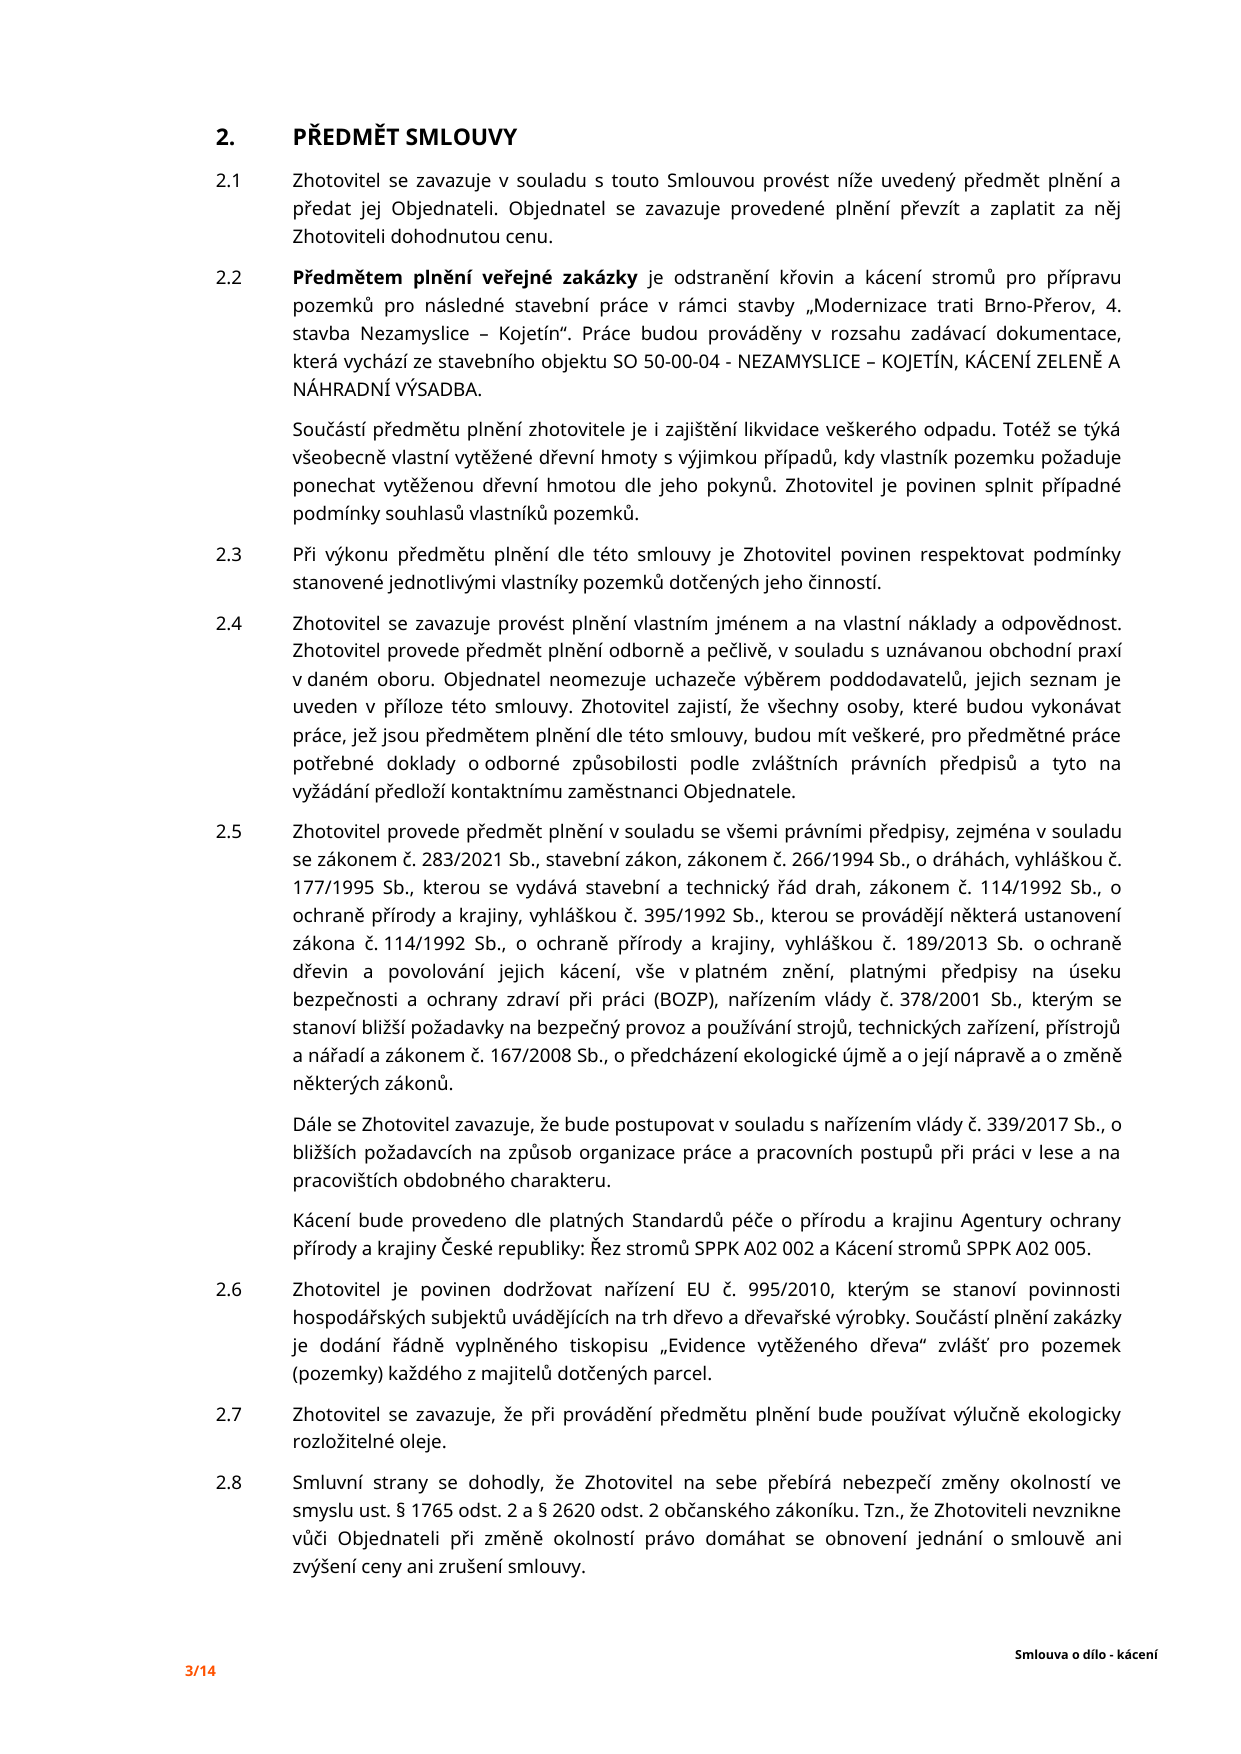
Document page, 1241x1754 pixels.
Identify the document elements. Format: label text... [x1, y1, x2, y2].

text Při výkonu předmětu plnění dle této smlouvy je Zhotovitel povinen respektovat podmínky stanovené jednotlivými vlastníky pozemků dotčených jeho činností. [216, 541, 1122, 595]
list Dále se Zhotovitel zavazuje, že bude postupovat v souladu s nařízením vlády č. 339/2017 Sb., o bližších požadavcích na způsob organizace práce a pracovních postupů při práci v lese a na pracovištích obdobného charakteru. [292, 1111, 1122, 1193]
text Zhotovitel se zavazuje provést plnění vlastním jménem a na vlastní náklady a odpovědnost. Zhotovitel provede předmět plnění odborně a pečlivě, v souladu s uznávanou obchodní praxí v daném oboru. Objednatel neomezuje uchazeče výběrem poddodavatelů, jejich seznam je uveden v příloze této smlouvy. Zhotovitel zajistí, že všechny osoby, které budou vykonávat práce, jež jsou předmětem plnění dle této smlouvy, budou mít veškeré, pro předmětné práce potřebné doklady o odborné způsobilosti podle zvláštních právních předpisů a tyto na vyžádání předloží kontaktnímu zaměstnanci Objednatele. [216, 610, 1122, 803]
text předmět smlouvy [216, 121, 1122, 152]
text Předmětem plnění veřejné zakázky je odstranění křovin a kácení stromů pro přípravu pozemků pro následné stavební práce v rámci stavby „Modernizace trati Brno-Přerov, 4. stavba Nezamyslice – Kojetín“. Práce budou prováděny v rozsahu zadávací dokumentace, která vychází ze stavebního objektu SO 50-00-04 - NEZAMYSLICE – KOJETÍN, KÁCENÍ ZELENĚ A NÁHRADNÍ VÝSADBA. [216, 264, 1122, 402]
list Součástí předmětu plnění zhotovitele je i zajištění likvidace veškerého odpadu. Totéž se týká všeobecně vlastní vytěžené dřevní hmoty s výjimkou případů, kdy vlastník pozemku požaduje ponechat vytěženou dřevní hmotou dle jeho pokynů. Zhotovitel je povinen splnit případné podmínky souhlasů vlastníků pozemků. [292, 417, 1122, 526]
text Zhotovitel se zavazuje, že při provádění předmětu plnění bude používat výlučně ekologicky rozložitelné oleje. [216, 1401, 1122, 1454]
list Kácení bude provedeno dle platných Standardů péče o přírodu a krajinu Agentury ochrany přírody a krajiny České republiky: Řez stromů SPPK A02 002 a Kácení stromů SPPK A02 005. [292, 1208, 1122, 1261]
text Zhotovitel je povinen dodržovat nařízení EU č. 995/2010, kterým se stanoví povinnosti hospodářských subjektů uvádějících na trh dřevo a dřevařské výrobky. Součástí plnění zakázky je dodání řádně vyplněného tiskopisu „Evidence vytěženého dřeva“ zvlášť pro pozemek (pozemky) každého z majitelů dotčených parcel. [216, 1276, 1122, 1386]
text Zhotovitel provede předmět plnění v souladu se všemi právními předpisy, zejména v souladu se zákonem č. 283/2021 Sb., stavební zákon, zákonem č. 266/1994 Sb., o dráhách, vyhláškou č. 177/1995 Sb., kterou se vydává stavební a technický řád drah, zákonem č. 114/1992 Sb., o ochraně přírody a krajiny, vyhláškou č. 395/1992 Sb., kterou se provádějí některá ustanovení zákona č. 114/1992 Sb., o ochraně přírody a krajiny, vyhláškou č. 189/2013 Sb. o ochraně dřevin a povolování jejich kácení, vše v platném znění, platnými předpisy na úseku bezpečnosti a ochrany zdraví při práci (BOZP), nařízením vlády č. 378/2001 Sb., kterým se stanoví bližší požadavky na bezpečný provoz a používání strojů, technických zařízení, přístrojů a nářadí a zákonem č. 167/2008 Sb., o předcházení ekologické újmě a o její nápravě a o změně některých zákonů. [216, 818, 1122, 1096]
text Smluvní strany se dohodly, že Zhotovitel na sebe přebírá nebezpečí změny okolností ve smyslu ust. § 1765 odst. 2 a § 2620 odst. 2 občanského zákoníku. Tzn., že Zhotoviteli nevznikne vůči Objednateli při změně okolností právo domáhat se obnovení jednání o smlouvě ani zvýšení ceny ani zrušení smlouvy. [216, 1469, 1122, 1579]
text Zhotovitel se zavazuje v souladu s touto Smlouvou provést níže uvedený předmět plnění a předat jej Objednateli. Objednatel se zavazuje provedené plnění převzít a zaplatit za něj Zhotoviteli dohodnutou cenu. [216, 167, 1122, 249]
